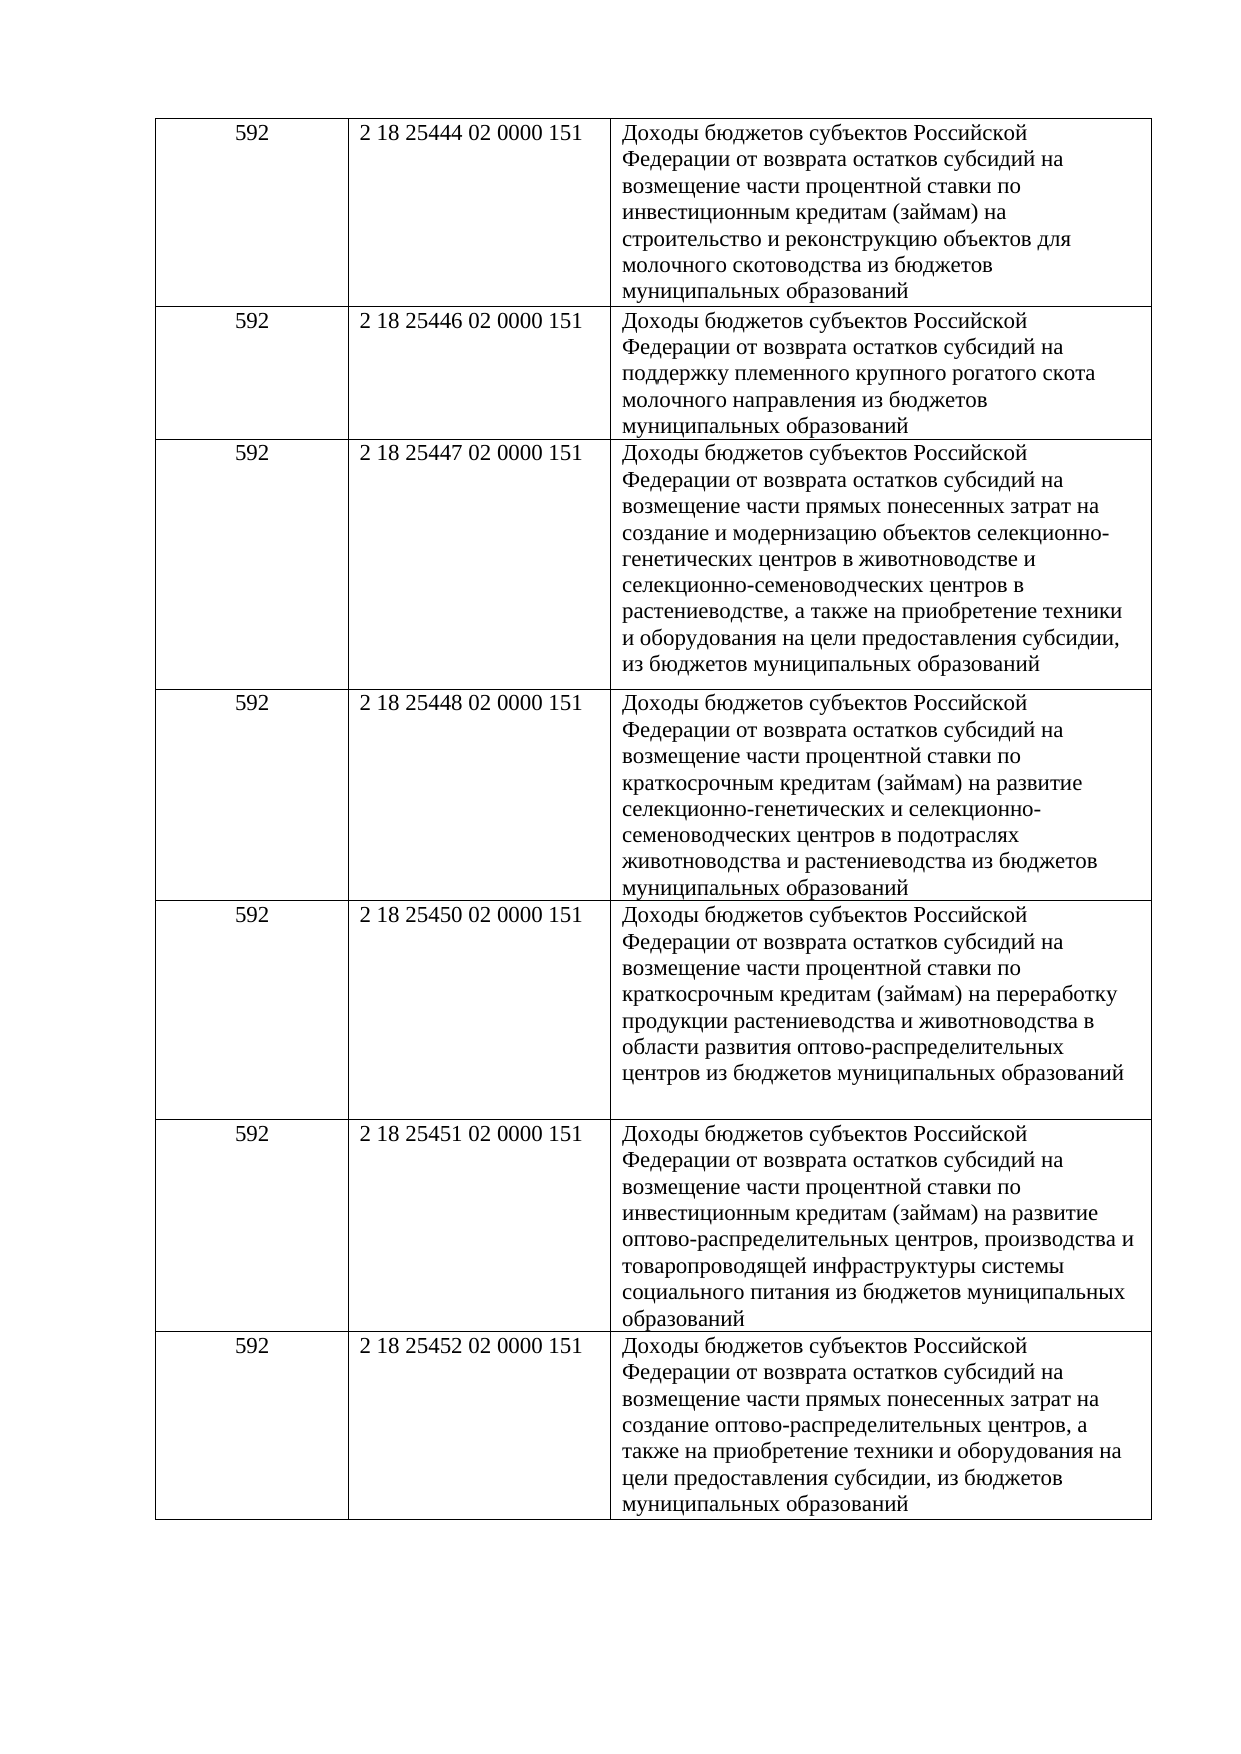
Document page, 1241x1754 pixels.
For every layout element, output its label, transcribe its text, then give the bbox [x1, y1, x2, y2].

table_cell Доходы бюджетов субъектов Российской Федерации от возврата остатков субсидий на возмещение части прямых понесенных затрат на создание и модернизацию объектов селекционно-генетических центров в животноводстве и селекционно-семеноводческих центров в растениеводстве, а также на приобретение техники и оборудования на цели предоставления субсидии, из бюджетов муниципальных образований [611, 440, 1151, 688]
table_cell 2 18 25450 02 0000 151 [349, 901, 610, 1119]
table_cell 592 [156, 440, 348, 688]
table_cell Доходы бюджетов субъектов Российской Федерации от возврата остатков субсидий на поддержку племенного крупного рогатого скота молочного направления из бюджетов муниципальных образований [611, 307, 1151, 438]
table_cell 592 [156, 1120, 348, 1331]
table_cell 2 18 25444 02 0000 151 [349, 119, 610, 306]
table_cell 592 [156, 119, 348, 306]
table_cell Доходы бюджетов субъектов Российской Федерации от возврата остатков субсидий на возмещение части процентной ставки по инвестиционным кредитам (займам) на развитие оптово-распределительных центров, производства и товаропроводящей инфраструктуры системы социального питания из бюджетов муниципальных образований [611, 1120, 1151, 1331]
table_cell 592 [156, 1332, 348, 1518]
table_cell 2 18 25446 02 0000 151 [349, 307, 610, 438]
table_cell 2 18 25452 02 0000 151 [349, 1332, 610, 1518]
table_cell 592 [156, 307, 348, 438]
table_cell Доходы бюджетов субъектов Российской Федерации от возврата остатков субсидий на возмещение части прямых понесенных затрат на создание оптово-распределительных центров, а также на приобретение техники и оборудования на цели предоставления субсидии, из бюджетов муниципальных образований [611, 1332, 1151, 1518]
table_cell 2 18 25451 02 0000 151 [349, 1120, 610, 1331]
table_cell 592 [156, 690, 348, 900]
table_cell 2 18 25447 02 0000 151 [349, 440, 610, 688]
table_cell Доходы бюджетов субъектов Российской Федерации от возврата остатков субсидий на возмещение части процентной ставки по краткосрочным кредитам (займам) на развитие селекционно-генетических и селекционно-семеноводческих центров в подотраслях животноводства и растениеводства из бюджетов муниципальных образований [611, 690, 1151, 900]
table_cell Доходы бюджетов субъектов Российской Федерации от возврата остатков субсидий на возмещение части процентной ставки по краткосрочным кредитам (займам) на переработку продукции растениеводства и животноводства в области развития оптово-распределительных центров из бюджетов муниципальных образований [611, 901, 1151, 1119]
table_cell 2 18 25448 02 0000 151 [349, 690, 610, 900]
table_cell Доходы бюджетов субъектов Российской Федерации от возврата остатков субсидий на возмещение части процентной ставки по инвестиционным кредитам (займам) на строительство и реконструкцию объектов для молочного скотоводства из бюджетов муниципальных образований [611, 119, 1151, 306]
table_cell 592 [156, 901, 348, 1119]
